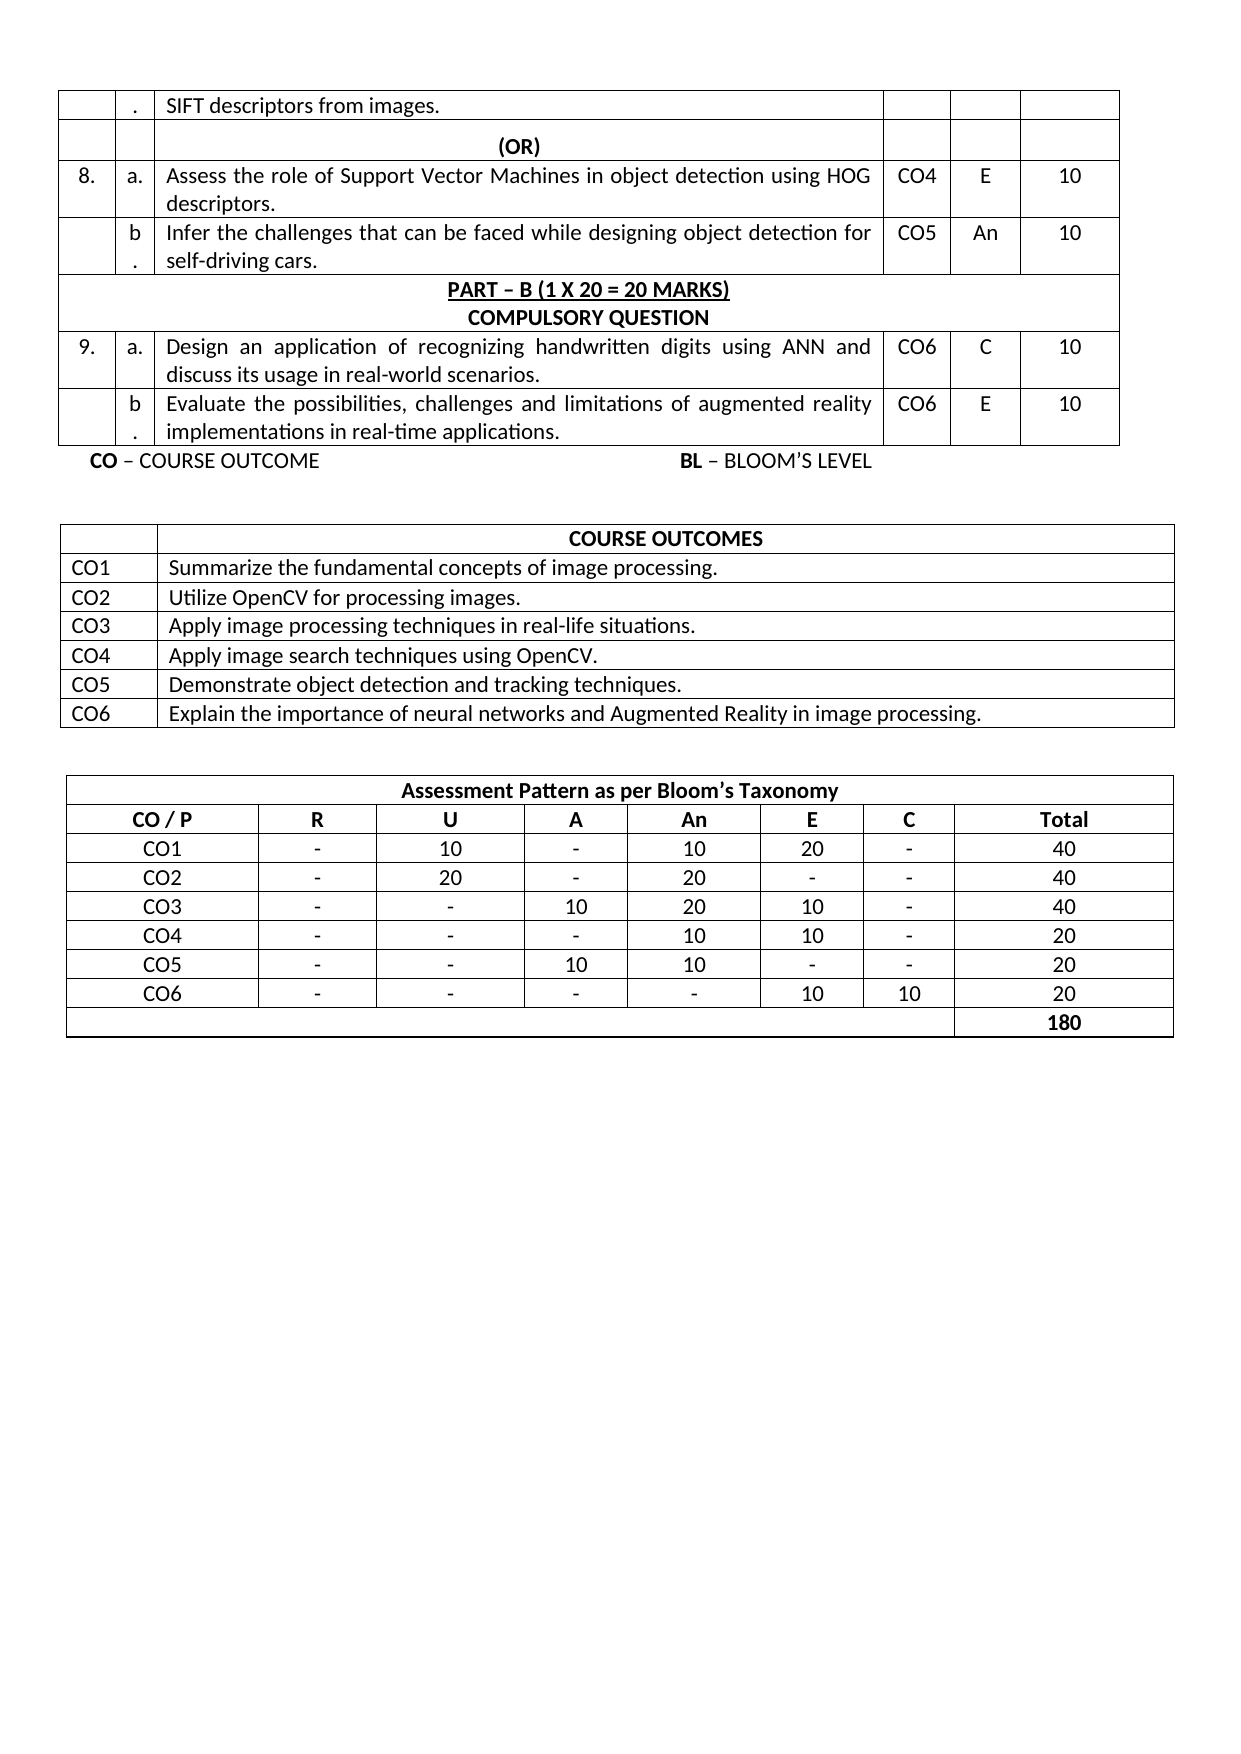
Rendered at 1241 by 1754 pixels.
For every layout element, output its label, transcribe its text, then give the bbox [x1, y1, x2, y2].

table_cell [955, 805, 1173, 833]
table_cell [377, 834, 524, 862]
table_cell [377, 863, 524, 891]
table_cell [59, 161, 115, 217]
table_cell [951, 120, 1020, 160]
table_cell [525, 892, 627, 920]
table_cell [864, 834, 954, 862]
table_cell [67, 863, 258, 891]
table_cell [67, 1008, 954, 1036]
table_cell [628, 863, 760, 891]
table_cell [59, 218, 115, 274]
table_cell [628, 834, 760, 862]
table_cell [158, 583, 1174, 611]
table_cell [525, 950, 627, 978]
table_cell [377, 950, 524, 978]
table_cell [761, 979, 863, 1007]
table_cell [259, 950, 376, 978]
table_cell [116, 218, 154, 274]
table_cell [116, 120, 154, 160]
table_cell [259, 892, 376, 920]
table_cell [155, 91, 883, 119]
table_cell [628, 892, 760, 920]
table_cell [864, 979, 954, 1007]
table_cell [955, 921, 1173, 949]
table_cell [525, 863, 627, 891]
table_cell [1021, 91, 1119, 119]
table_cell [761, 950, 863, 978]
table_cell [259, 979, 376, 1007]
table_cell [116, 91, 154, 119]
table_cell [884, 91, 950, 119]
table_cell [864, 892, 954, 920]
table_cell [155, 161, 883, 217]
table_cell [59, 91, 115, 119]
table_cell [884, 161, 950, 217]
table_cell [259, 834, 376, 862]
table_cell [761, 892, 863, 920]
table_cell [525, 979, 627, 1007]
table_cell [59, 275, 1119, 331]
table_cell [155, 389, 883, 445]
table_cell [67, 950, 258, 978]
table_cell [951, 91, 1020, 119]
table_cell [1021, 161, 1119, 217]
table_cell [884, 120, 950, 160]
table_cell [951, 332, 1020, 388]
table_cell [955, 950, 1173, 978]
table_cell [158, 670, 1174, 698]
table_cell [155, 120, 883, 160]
text CO – COURSE OUTCOME BL – BLOOM’S LEVEL [90, 446, 1150, 474]
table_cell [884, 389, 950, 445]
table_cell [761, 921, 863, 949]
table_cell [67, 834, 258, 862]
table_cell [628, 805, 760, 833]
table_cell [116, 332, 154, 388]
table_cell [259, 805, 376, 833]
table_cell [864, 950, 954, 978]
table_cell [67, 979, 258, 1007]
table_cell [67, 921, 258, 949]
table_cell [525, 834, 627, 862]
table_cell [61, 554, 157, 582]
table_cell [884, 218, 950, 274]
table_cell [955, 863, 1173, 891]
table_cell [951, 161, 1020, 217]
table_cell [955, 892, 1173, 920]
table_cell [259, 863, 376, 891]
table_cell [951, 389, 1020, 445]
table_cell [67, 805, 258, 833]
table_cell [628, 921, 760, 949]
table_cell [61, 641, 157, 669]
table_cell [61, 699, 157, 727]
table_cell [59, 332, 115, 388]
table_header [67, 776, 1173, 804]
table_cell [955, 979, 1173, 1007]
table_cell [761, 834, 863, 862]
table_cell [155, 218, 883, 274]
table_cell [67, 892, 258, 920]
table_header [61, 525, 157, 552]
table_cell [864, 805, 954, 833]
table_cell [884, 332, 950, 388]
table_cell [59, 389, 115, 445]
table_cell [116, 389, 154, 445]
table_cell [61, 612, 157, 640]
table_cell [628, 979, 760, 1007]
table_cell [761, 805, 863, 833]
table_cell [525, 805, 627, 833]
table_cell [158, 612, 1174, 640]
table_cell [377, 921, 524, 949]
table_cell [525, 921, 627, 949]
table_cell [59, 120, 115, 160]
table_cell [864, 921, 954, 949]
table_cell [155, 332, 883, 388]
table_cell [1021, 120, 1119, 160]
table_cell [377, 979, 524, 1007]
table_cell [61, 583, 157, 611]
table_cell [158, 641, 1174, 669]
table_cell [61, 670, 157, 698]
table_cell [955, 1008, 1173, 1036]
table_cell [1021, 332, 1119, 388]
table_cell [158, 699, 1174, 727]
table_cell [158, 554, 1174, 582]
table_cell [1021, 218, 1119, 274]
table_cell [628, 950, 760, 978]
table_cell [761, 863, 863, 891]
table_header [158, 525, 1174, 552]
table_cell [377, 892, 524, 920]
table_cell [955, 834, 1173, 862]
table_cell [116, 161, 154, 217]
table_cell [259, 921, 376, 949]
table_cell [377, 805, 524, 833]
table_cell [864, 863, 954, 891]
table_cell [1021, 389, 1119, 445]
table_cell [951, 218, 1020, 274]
